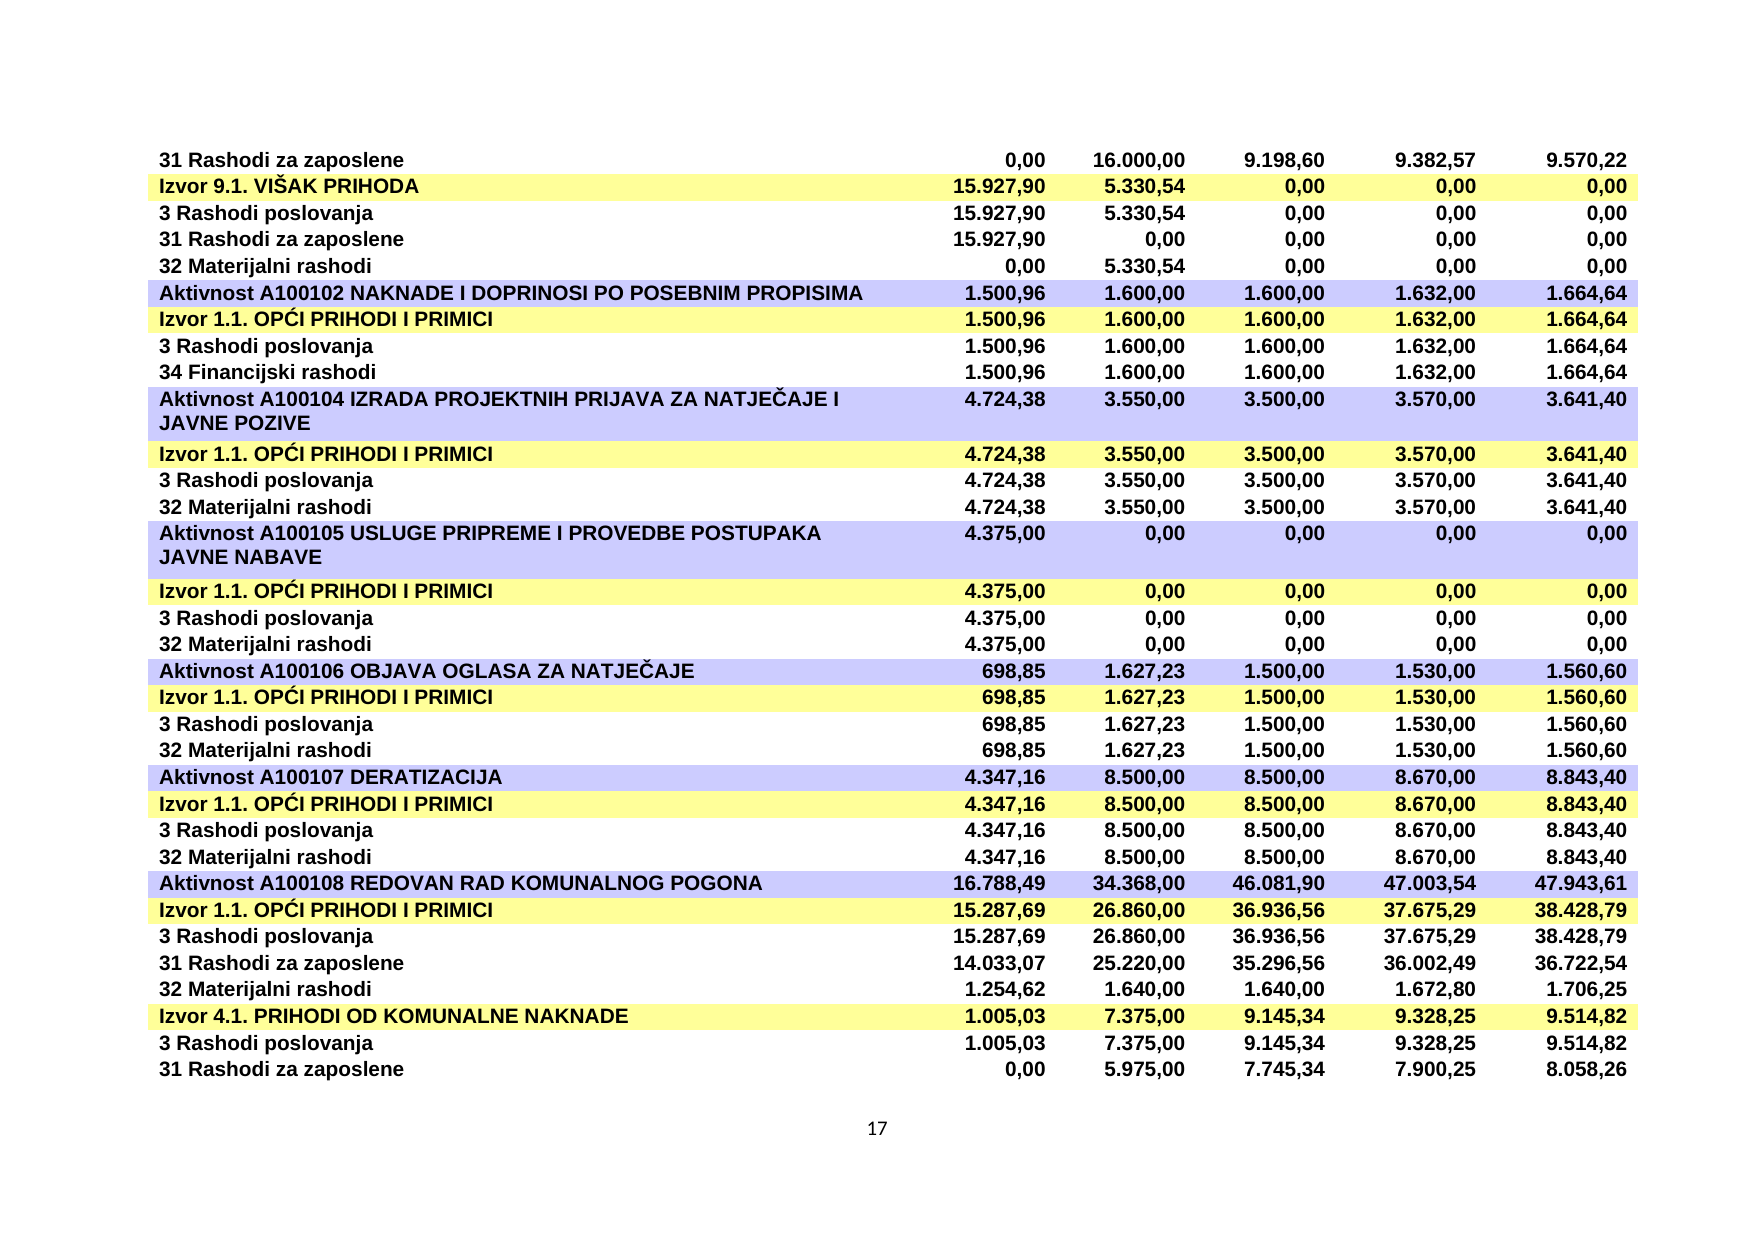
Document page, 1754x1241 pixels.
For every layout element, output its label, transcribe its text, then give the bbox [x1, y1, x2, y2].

table_cell 3.641,40 [1487, 441, 1638, 468]
table_cell 15.927,90 [907, 201, 1057, 227]
table_cell 4.724,38 [907, 468, 1057, 494]
table_cell 0,00 [1336, 227, 1487, 254]
table_cell 3.500,00 [1196, 468, 1336, 494]
table_cell Aktivnost A100102 NAKNADE I DOPRINOSI PO POSEBNIM PROPISIMA [148, 280, 907, 307]
table_cell 1.632,00 [1336, 334, 1487, 360]
table_cell 0,00 [1487, 201, 1638, 227]
table_cell 31 Rashodi za zaposlene [148, 148, 907, 174]
table_cell 0,00 [1196, 254, 1336, 280]
table_cell 1.664,64 [1487, 334, 1638, 360]
table_cell 0,00 [1336, 201, 1487, 227]
table_cell 1.600,00 [1196, 307, 1336, 333]
table_cell 3.550,00 [1057, 387, 1196, 441]
table_cell Aktivnost A100104 IZRADA PROJEKTNIH PRIJAVA ZA NATJEČAJE I JAVNE POZIVE [148, 387, 907, 441]
table_cell 1.600,00 [1196, 280, 1336, 307]
table_cell Izvor 1.1. OPĆI PRIHODI I PRIMICI [148, 307, 907, 333]
table_cell 4.724,38 [907, 441, 1057, 468]
table_cell 0,00 [907, 148, 1057, 174]
table_cell 0,00 [907, 254, 1057, 280]
table_cell 3.570,00 [1336, 468, 1487, 494]
table_cell Izvor 9.1. VIŠAK PRIHODA [148, 174, 907, 201]
table_cell 3.641,40 [1487, 468, 1638, 494]
table_cell 0,00 [1196, 201, 1336, 227]
table_cell 3.500,00 [1196, 387, 1336, 441]
table_cell 3.570,00 [1336, 441, 1487, 468]
table_cell 0,00 [1487, 254, 1638, 280]
table_cell 1.600,00 [1057, 307, 1196, 333]
table_cell 0,00 [1336, 254, 1487, 280]
table_cell 5.330,54 [1057, 201, 1196, 227]
table_cell 1.664,64 [1487, 307, 1638, 333]
table_cell 5.330,54 [1057, 174, 1196, 201]
table_cell 4.724,38 [907, 387, 1057, 441]
table_cell 1.664,64 [1487, 280, 1638, 307]
table_cell 1.600,00 [1196, 334, 1336, 360]
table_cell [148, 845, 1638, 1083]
table_cell 1.600,00 [1196, 360, 1336, 387]
table_cell 3.550,00 [1057, 441, 1196, 468]
table_cell 1.632,00 [1336, 307, 1487, 333]
table_cell 1.632,00 [1336, 280, 1487, 307]
table_cell 15.927,90 [907, 227, 1057, 254]
table_cell 3 Rashodi poslovanja [148, 468, 907, 494]
table_cell 1.632,00 [1336, 360, 1487, 387]
table_cell 9.198,60 [1196, 148, 1336, 174]
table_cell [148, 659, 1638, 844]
table_cell 1.600,00 [1057, 360, 1196, 387]
table_cell 0,00 [1196, 227, 1336, 254]
table_cell 1.500,96 [907, 280, 1057, 307]
table_cell 31 Rashodi za zaposlene [148, 227, 907, 254]
table_cell 32 Materijalni rashodi [148, 254, 907, 280]
table_cell 0,00 [1487, 227, 1638, 254]
table_cell 9.570,22 [1487, 148, 1638, 174]
table_cell 3.550,00 [1057, 468, 1196, 494]
table_cell 1.500,96 [907, 307, 1057, 333]
table_cell 9.382,57 [1336, 148, 1487, 174]
table_cell 0,00 [1057, 227, 1196, 254]
table_cell 16.000,00 [1057, 148, 1196, 174]
table_cell 1.500,96 [907, 334, 1057, 360]
table_cell 3.641,40 [1487, 387, 1638, 441]
table_cell 15.927,90 [907, 174, 1057, 201]
table_cell 3.500,00 [1196, 441, 1336, 468]
table_cell 1.600,00 [1057, 334, 1196, 360]
table_cell 1.600,00 [1057, 280, 1196, 307]
table_cell Izvor 1.1. OPĆI PRIHODI I PRIMICI [148, 441, 907, 468]
table_cell 0,00 [1487, 174, 1638, 201]
table_cell 1.664,64 [1487, 360, 1638, 387]
table_cell 34 Financijski rashodi [148, 360, 907, 387]
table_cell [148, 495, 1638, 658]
table_cell 3 Rashodi poslovanja [148, 334, 907, 360]
table_cell 5.330,54 [1057, 254, 1196, 280]
table_cell 1.500,96 [907, 360, 1057, 387]
table_cell 0,00 [1196, 174, 1336, 201]
table_cell 0,00 [1336, 174, 1487, 201]
table_cell 3.570,00 [1336, 387, 1487, 441]
table_cell 3 Rashodi poslovanja [148, 201, 907, 227]
